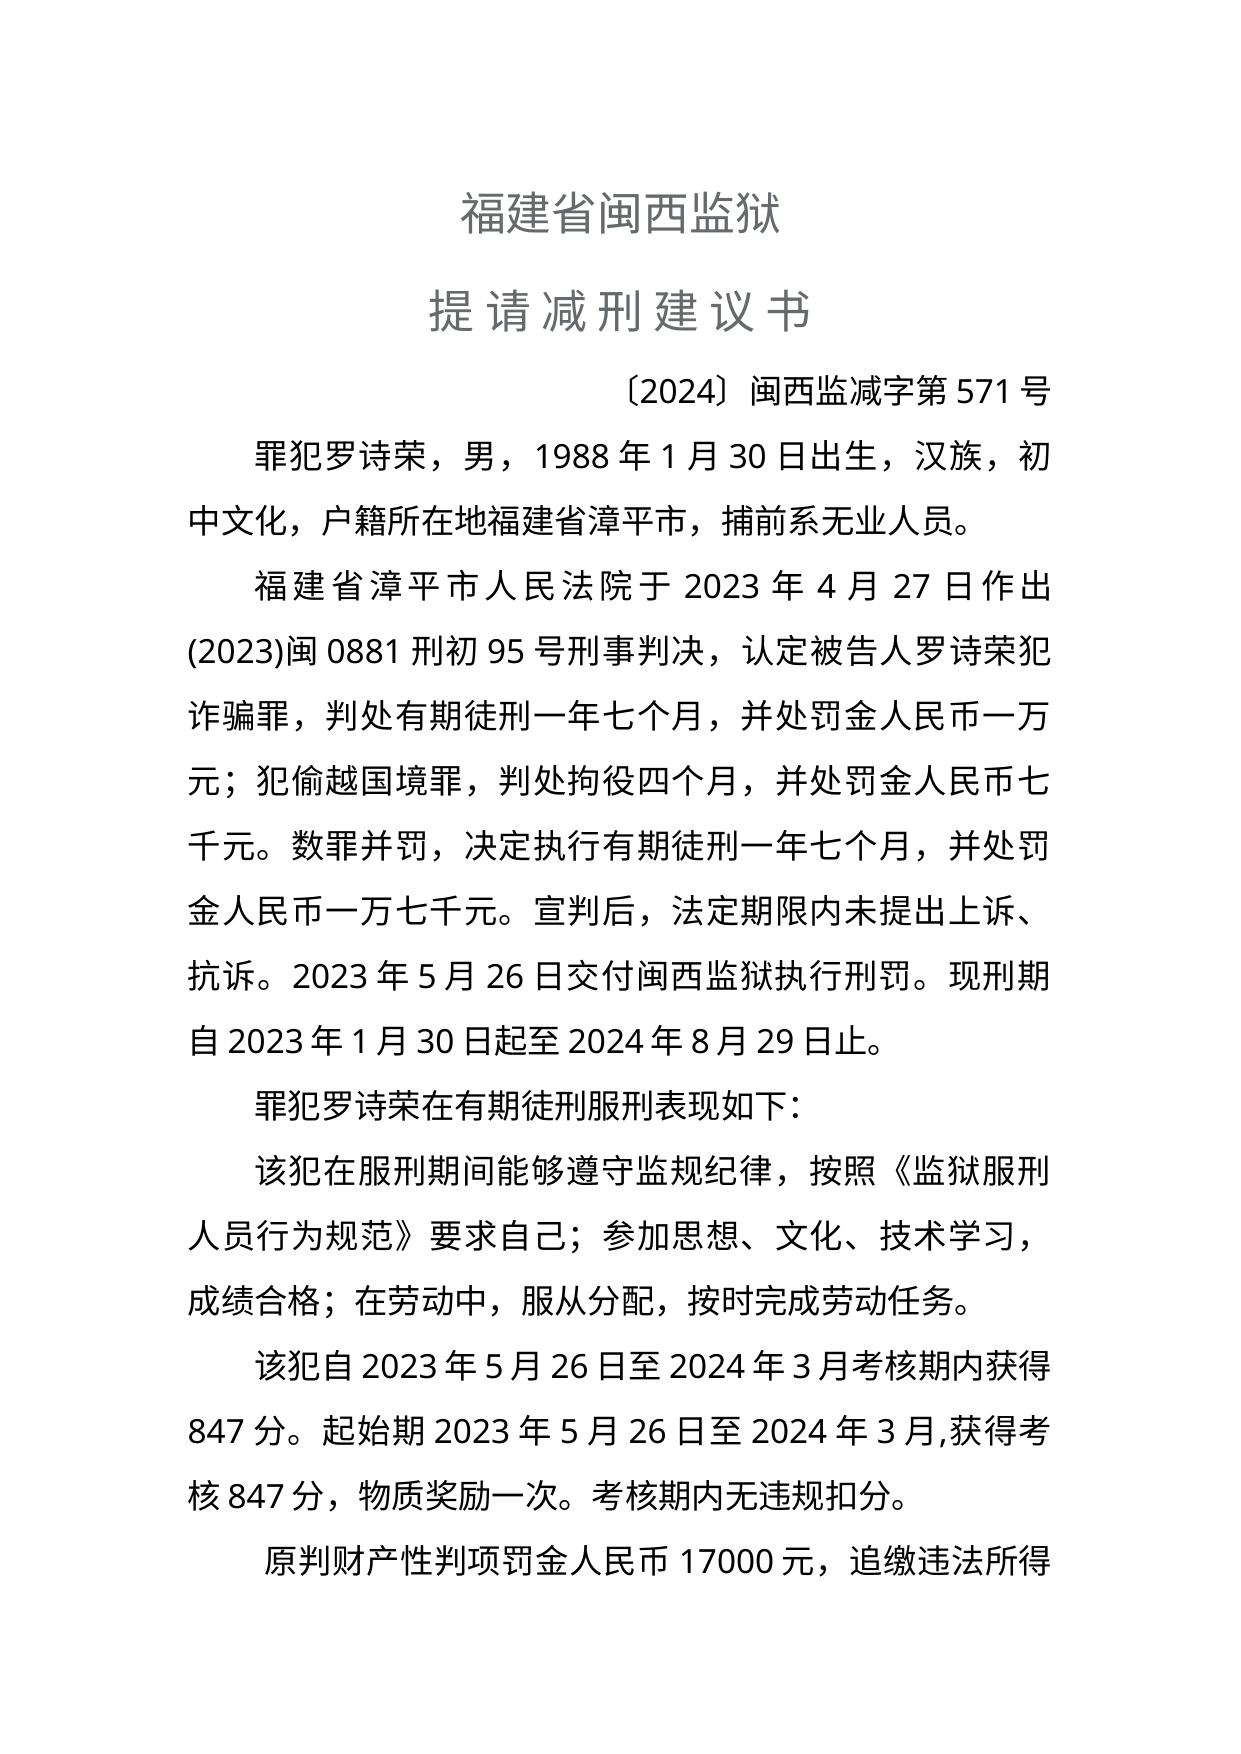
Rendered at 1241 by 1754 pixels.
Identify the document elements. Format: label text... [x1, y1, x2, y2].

text 罪犯罗诗荣，男，1988年1月30日出生，汉族，初中文化，户籍所在地福建省漳平市，捕前系无业人员。 [187, 422, 1053, 552]
text 福建省漳平市人民法院于2023年4月27日作出(2023)闽0881刑初95号刑事判决，认定被告人罗诗荣犯诈骗罪，判处有期徒刑一年七个月，并处罚金人民币一万元；犯偷越国境罪，判处拘役四个月，并处罚金人民币七千元。数罪并罚，决定执行有期徒刑一年七个月，并处罚金人民币一万七千元。宣判后，法定期限内未提出上诉、抗诉。2023年5月26日交付闽西监狱执行刑罚。现刑期自2023年1月30日起至2024年8月29日止。 [187, 552, 1053, 1072]
text 〔2024〕闽西监减字第571号 [187, 357, 1053, 422]
subtitle 福建省闽西监狱 提 请 减 刑 建 议 书 [187, 162, 1053, 357]
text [187, 1527, 1053, 1592]
text 该犯自2023年5月26日至2024年3月考核期内获得847分。起始期2023年5月26日至2024年3月,获得考核847分，物质奖励一次。考核期内无违规扣分。 [187, 1332, 1053, 1527]
text 该犯在服刑期间能够遵守监规纪律，按照《监狱服刑人员行为规范》要求自己；参加思想、文化、技术学习，成绩合格；在劳动中，服从分配，按时完成劳动任务。 [187, 1137, 1053, 1332]
text 罪犯罗诗荣在有期徒刑服刑表现如下： [187, 1072, 1053, 1137]
